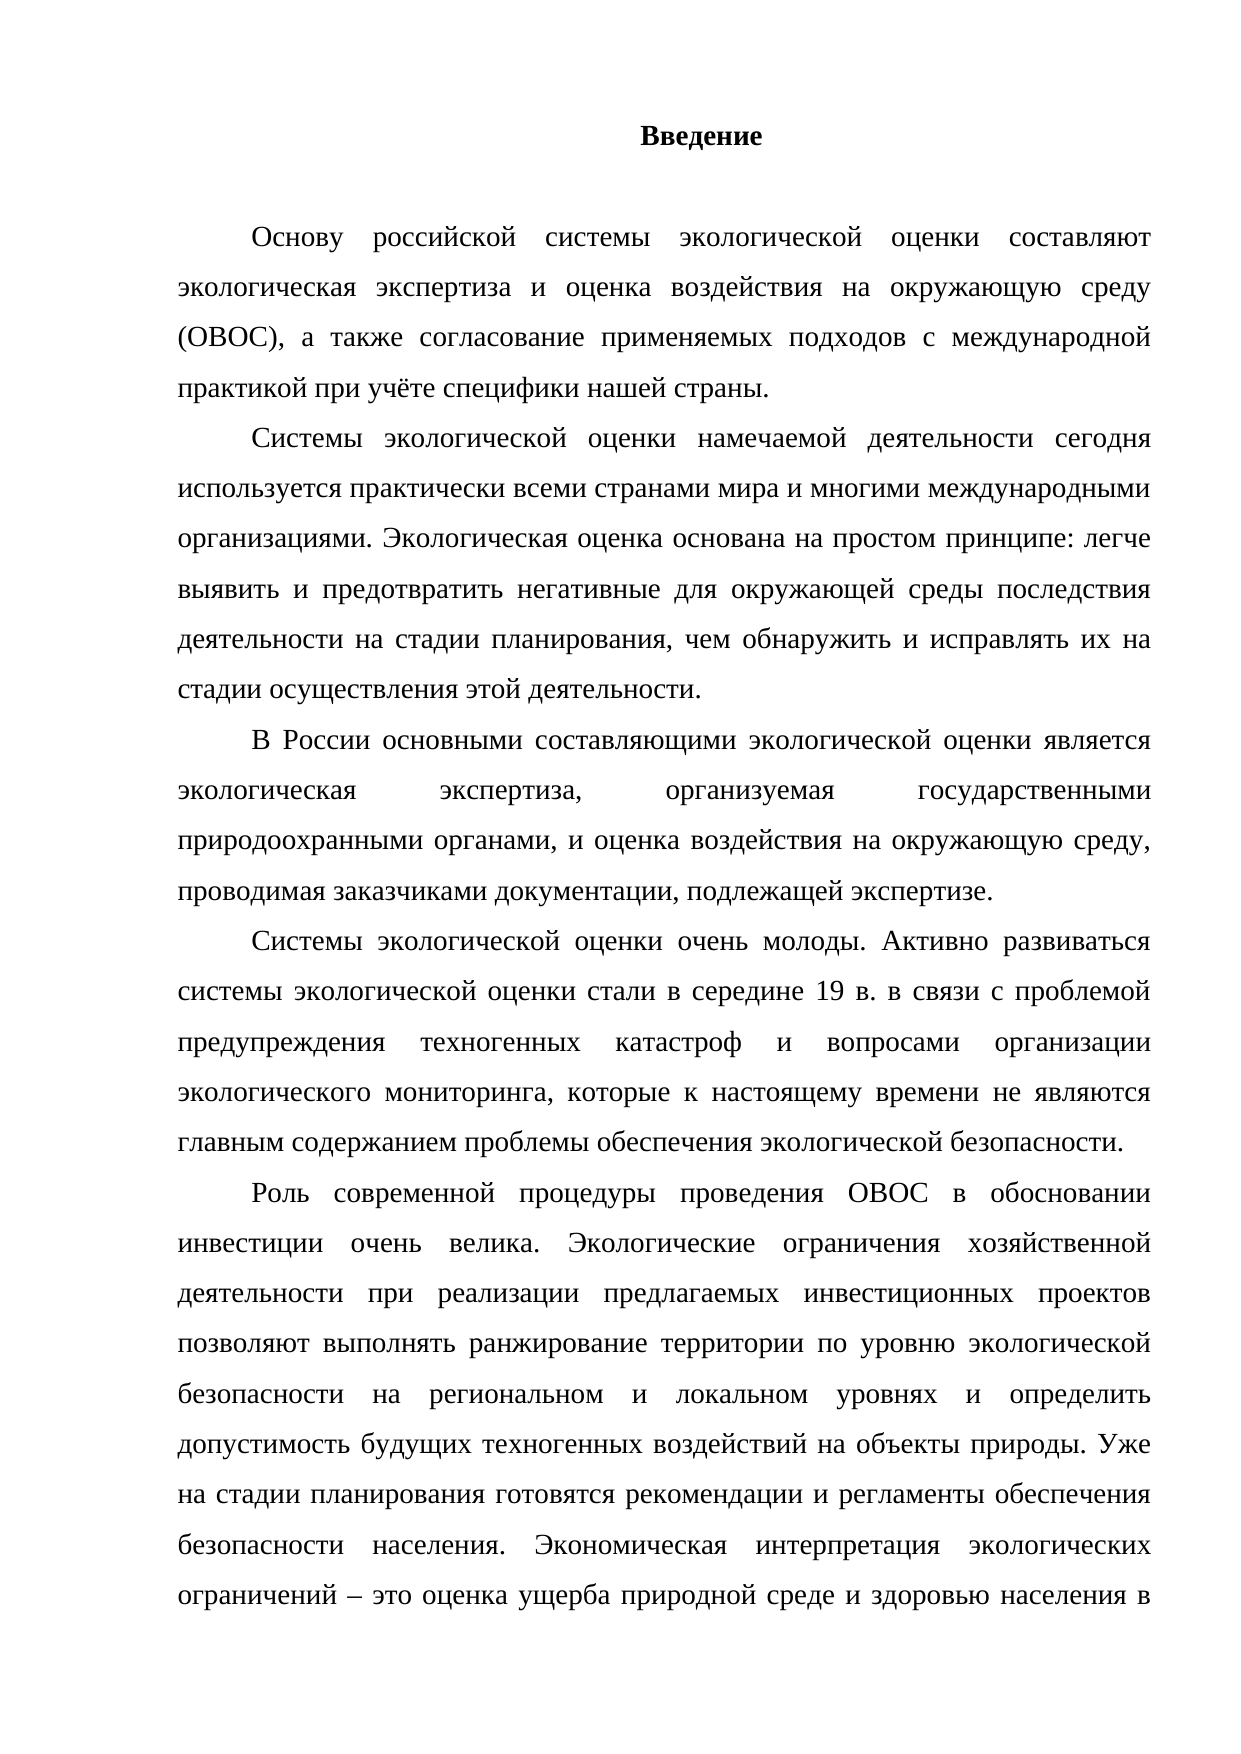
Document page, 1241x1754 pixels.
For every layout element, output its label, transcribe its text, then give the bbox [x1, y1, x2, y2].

text В России основными составляющими экологической оценки является экологическая экспертиза, организуемая государственными природоохранными органами, и оценка воздействия на окружающую среду, проводимая заказчиками документации, подлежащей экспертизе. [177, 722, 1152, 906]
text Основу российской системы экологической оценки составляют экологическая экспертиза и оценка воздействия на окружающую среду (ОВОС), а также согласование применяемых подходов с международной практикой при учёте специфики нашей страны. [177, 219, 1152, 403]
text Системы экологической оценки очень молоды. Активно развиваться системы экологической оценки стали в середине 19 в. в связи с проблемой предупреждения техногенных катастроф и вопросами организации экологического мониторинга, которые к настоящему времени не являются главным содержанием проблемы обеспечения экологической безопасности. [177, 923, 1152, 1158]
text Введение [177, 118, 1152, 152]
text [177, 1175, 1152, 1611]
text Системы экологической оценки намечаемой деятельности сегодня используется практически всеми странами мира и многими международными организациями. Экологическая оценка основана на простом принципе: легче выявить и предотвратить негативные для окружающей среды последствия деятельности на стадии планирования, чем обнаружить и исправлять их на стадии осуществления этой деятельности. [177, 420, 1152, 705]
